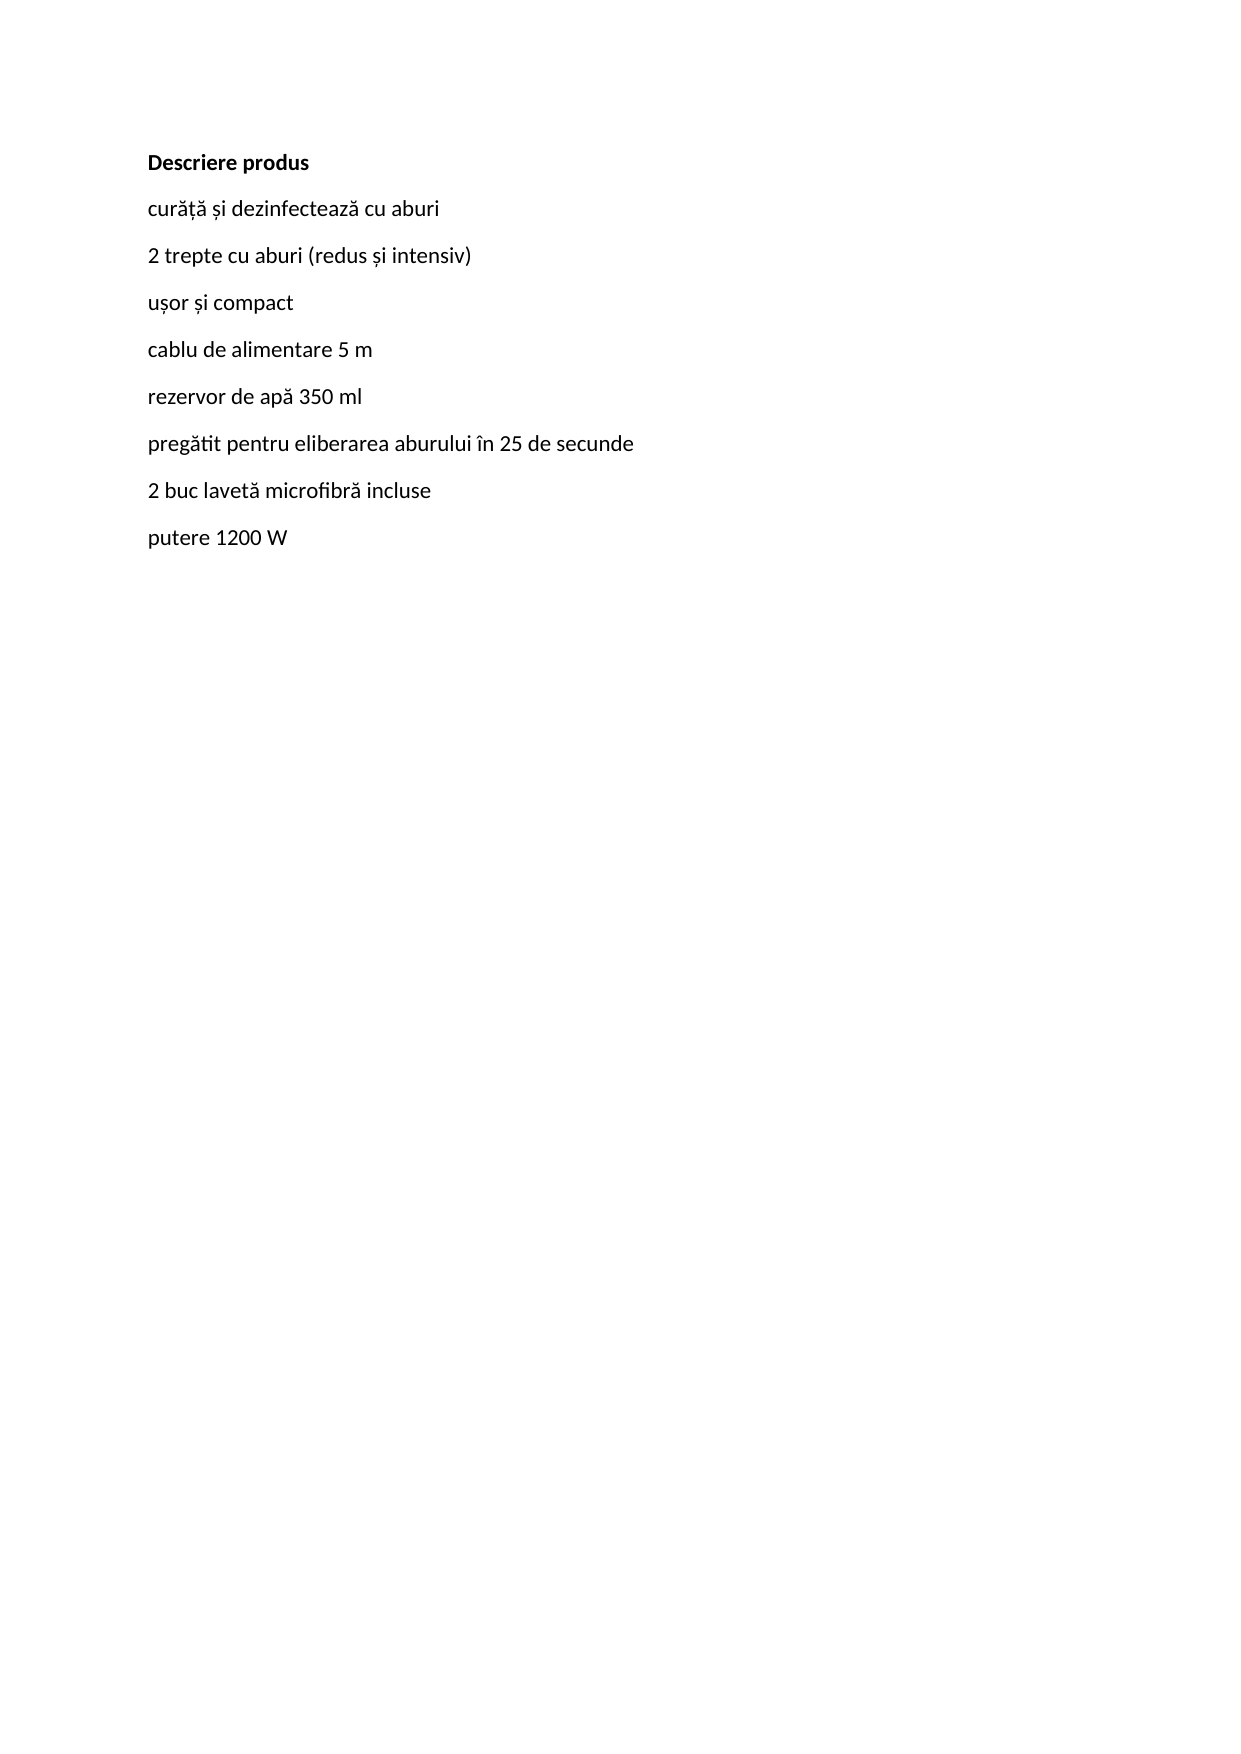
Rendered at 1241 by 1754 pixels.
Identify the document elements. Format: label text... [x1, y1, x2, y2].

text pregătit pentru eliberarea aburului în 25 de secunde [148, 429, 1093, 457]
text Descriere produs [148, 148, 1093, 176]
text 2 trepte cu aburi (redus și intensiv) [148, 241, 1093, 269]
text ușor și compact [148, 288, 1093, 316]
text putere 1200 W [148, 523, 1093, 551]
text rezervor de apă 350 ml [148, 382, 1093, 410]
text curăță și dezinfectează cu aburi [148, 194, 1093, 222]
text 2 buc lavetă microfibră incluse [148, 476, 1093, 504]
text cablu de alimentare 5 m [148, 335, 1093, 363]
